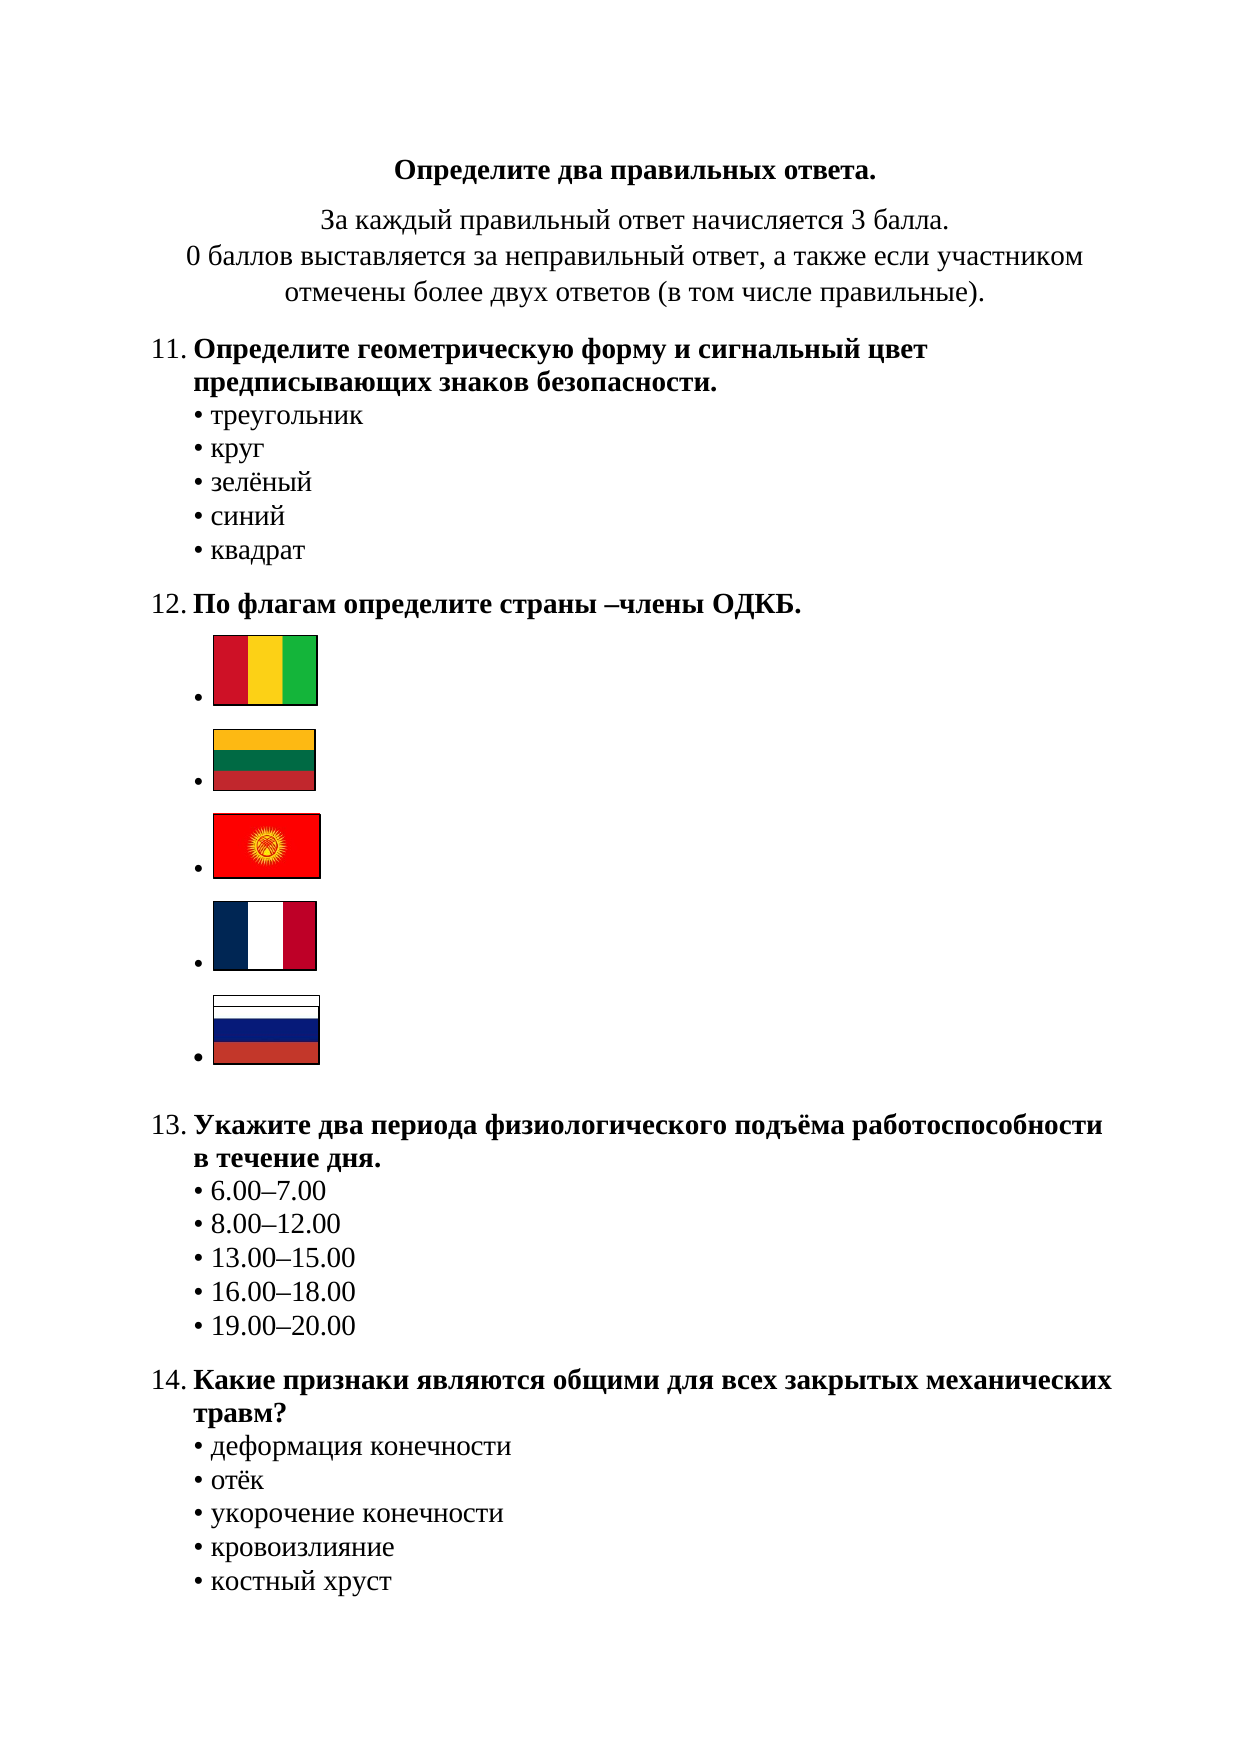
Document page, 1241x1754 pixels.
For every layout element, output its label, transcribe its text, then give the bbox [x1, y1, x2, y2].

list треугольник [193, 398, 1136, 431]
text Определите два правильных ответа. [269, 152, 1001, 186]
text За каждый правильный ответ начисляется 3 балла. [268, 202, 1001, 236]
list синий [193, 498, 1136, 532]
list Какие признаки являются общими для всех закрытых механических травм? [151, 1362, 1113, 1429]
picture [214, 815, 319, 852]
text • [193, 946, 1136, 979]
text • [193, 764, 1136, 798]
list кровоизлияние [193, 1529, 1136, 1563]
list деформация конечности [193, 1429, 1136, 1462]
list отёк [193, 1462, 1136, 1496]
text 0 баллов выставляется за неправильный ответ, а также если участником отмечены более двух ответов (в том числе правильные). [133, 238, 1136, 308]
list зелёный [193, 464, 1136, 498]
list 16.00–18.00 [193, 1274, 1136, 1307]
list 19.00–20.00 [193, 1308, 1136, 1341]
picture [214, 1007, 318, 1040]
list Укажите два периода физиологического подъёма работоспособности в течение дня. [151, 1107, 1104, 1174]
list 13.00–15.00 [193, 1240, 1136, 1274]
list костный хруст [193, 1563, 1136, 1597]
list укорочение конечности [193, 1496, 1136, 1529]
text • [193, 1040, 1136, 1073]
list квадрат [193, 532, 1136, 566]
list 6.00–7.00 [193, 1174, 1136, 1207]
list круг [193, 431, 1136, 464]
picture [214, 636, 316, 680]
text • [193, 852, 1136, 885]
list 8.00–12.00 [193, 1207, 1136, 1240]
picture [214, 902, 315, 946]
list По флагам определите страны –члены ОДКБ. [151, 586, 1136, 620]
text • [193, 680, 1136, 713]
picture [214, 730, 314, 764]
list Определите геометрическую форму и сигнальный цвет предписывающих знаков безопасности. [151, 331, 928, 398]
